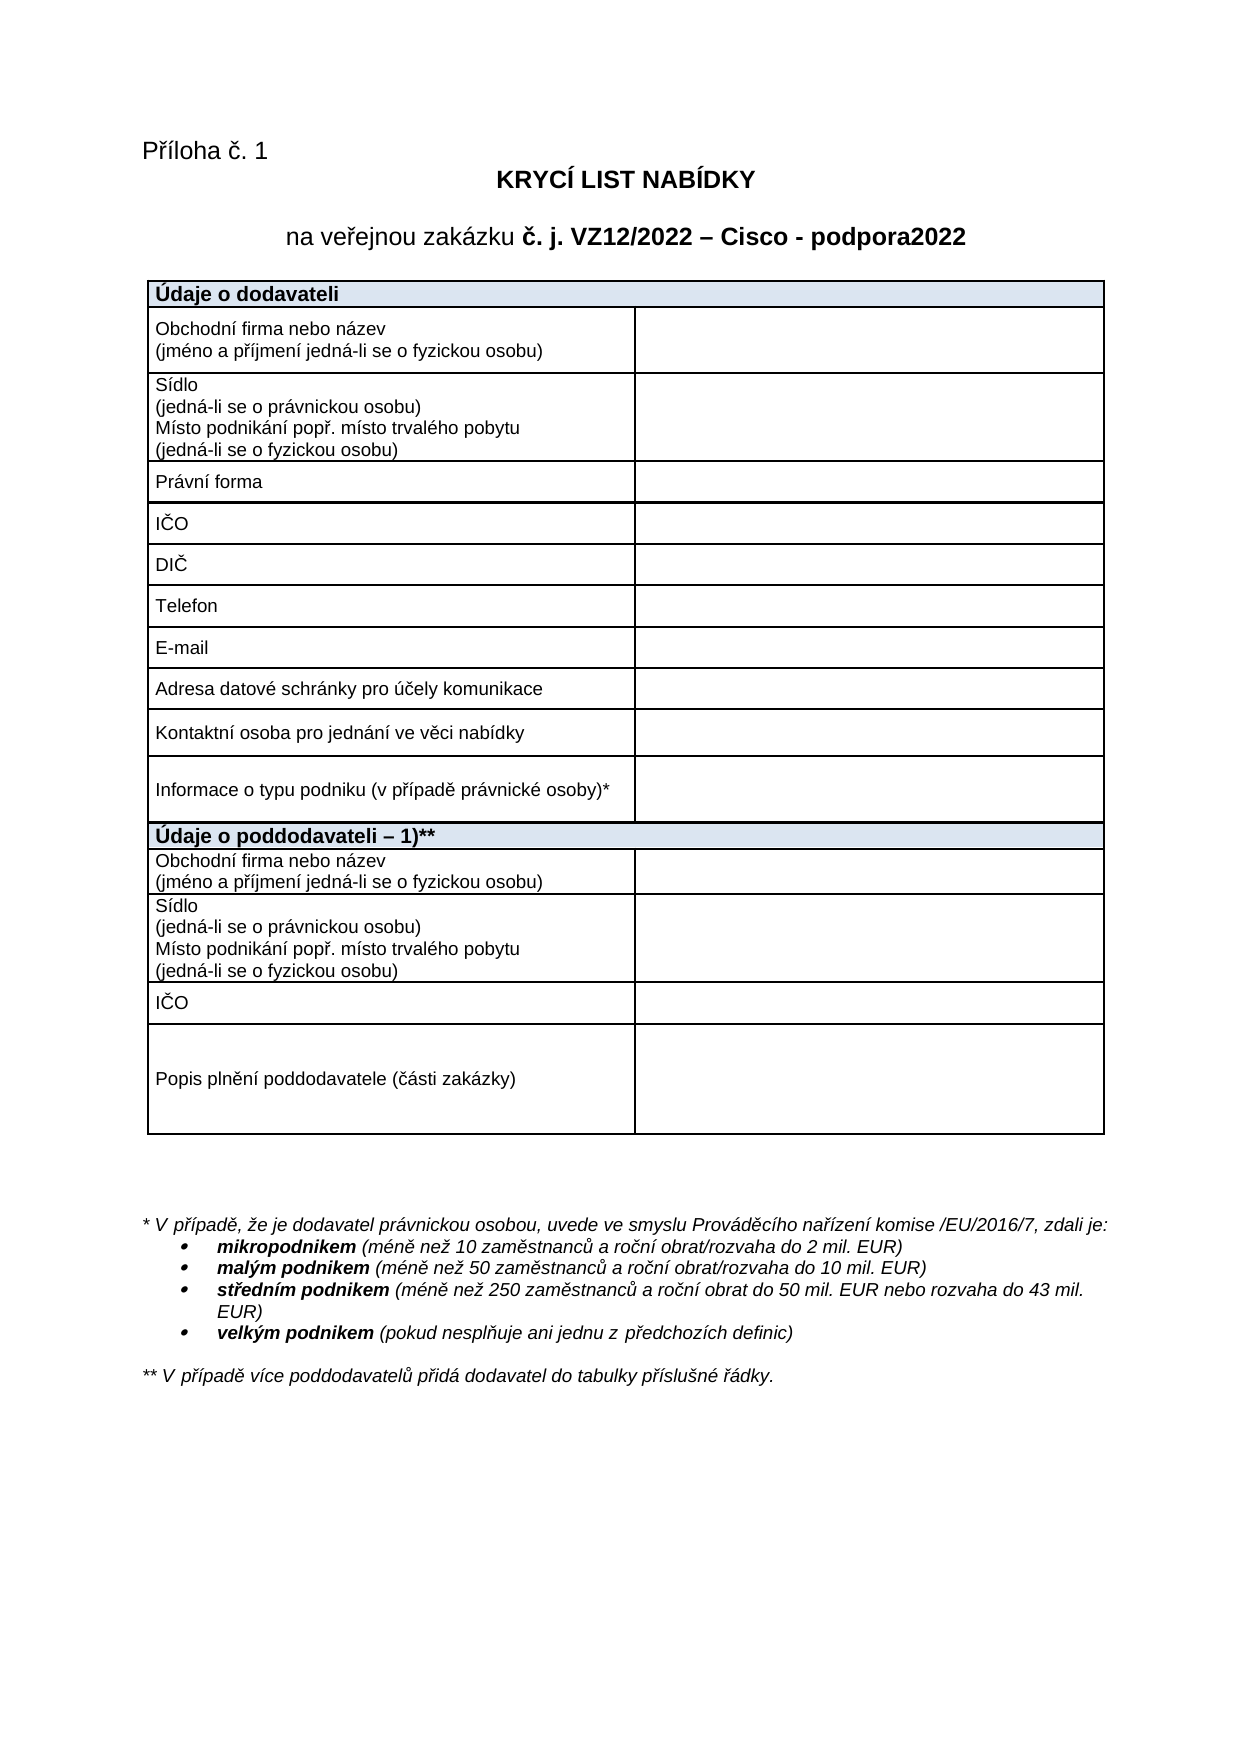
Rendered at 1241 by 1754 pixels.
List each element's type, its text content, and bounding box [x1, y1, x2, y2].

table_cell [636, 586, 1103, 626]
table_cell [636, 545, 1103, 584]
table_cell Obchodní firma nebo název (jméno a příjmení jedná-li se o fyzickou osobu) [149, 308, 634, 372]
table_cell [636, 895, 1103, 981]
text na veřejnou zakázku č. j. VZ12/2022 – Cisco - podpora2022 [142, 222, 1110, 251]
table_cell DIČ [149, 545, 634, 584]
table_cell Právní forma [149, 462, 634, 501]
table_cell IČO [149, 504, 634, 543]
table_cell Obchodní firma nebo název (jméno a příjmení jedná-li se o fyzickou osobu) [149, 850, 634, 893]
table_header Údaje o dodavateli [149, 282, 1103, 306]
text * V případě, že je dodavatel právnickou osobou, uvede ve smyslu Prováděcího nařízení komise /EU/2016/7, zdali je: [142, 1214, 1110, 1235]
list mikropodnikem (méně než 10 zaměstnanců a roční obrat/rozvaha do 2 mil. EUR) [179, 1235, 1110, 1257]
table_cell Adresa datové schránky pro účely komunikace [149, 669, 634, 708]
text ** V případě více poddodavatelů přidá dodavatel do tabulky příslušné řádky. [142, 1365, 1110, 1387]
table_cell [636, 669, 1103, 708]
list velkým podnikem (pokud nesplňuje ani jednu z předchozích definic) [179, 1322, 1110, 1344]
table_cell Sídlo (jedná-li se o právnickou osobu) Místo podnikání popř. místo trvalého pobytu (jedná-li se o fyzickou osobu) [149, 895, 634, 981]
table_cell [636, 757, 1103, 821]
table_cell Údaje o poddodavateli – 1)** [149, 824, 1103, 847]
table_cell E-mail [149, 628, 634, 667]
table_cell Sídlo (jedná-li se o právnickou osobu) Místo podnikání popř. místo trvalého pobytu (jedná-li se o fyzickou osobu) [149, 374, 634, 460]
table_cell Kontaktní osoba pro jednání ve věci nabídky [149, 710, 634, 755]
table_cell IČO [149, 983, 634, 1022]
table_cell [636, 1025, 1103, 1133]
table_cell [636, 710, 1103, 755]
table_cell [636, 308, 1103, 372]
table_cell [636, 983, 1103, 1022]
text Příloha č. 1 [142, 136, 1110, 164]
table_cell Popis plnění poddodavatele (části zakázky) [149, 1025, 634, 1133]
table_cell [636, 628, 1103, 667]
table_cell [636, 374, 1103, 460]
table_cell Informace o typu podniku (v případě právnické osoby)* [149, 757, 634, 821]
table_cell [636, 504, 1103, 543]
table_cell Telefon [149, 586, 634, 626]
table_cell [636, 462, 1103, 501]
list malým podnikem (méně než 50 zaměstnanců a roční obrat/rozvaha do 10 mil. EUR) [179, 1257, 1110, 1279]
text KRYCÍ LIST NABÍDKY [142, 164, 1110, 193]
list středním podnikem (méně než 250 zaměstnanců a roční obrat do 50 mil. EUR nebo rozvaha do 43 mil. EUR) [179, 1279, 1110, 1322]
table_cell [636, 850, 1103, 893]
